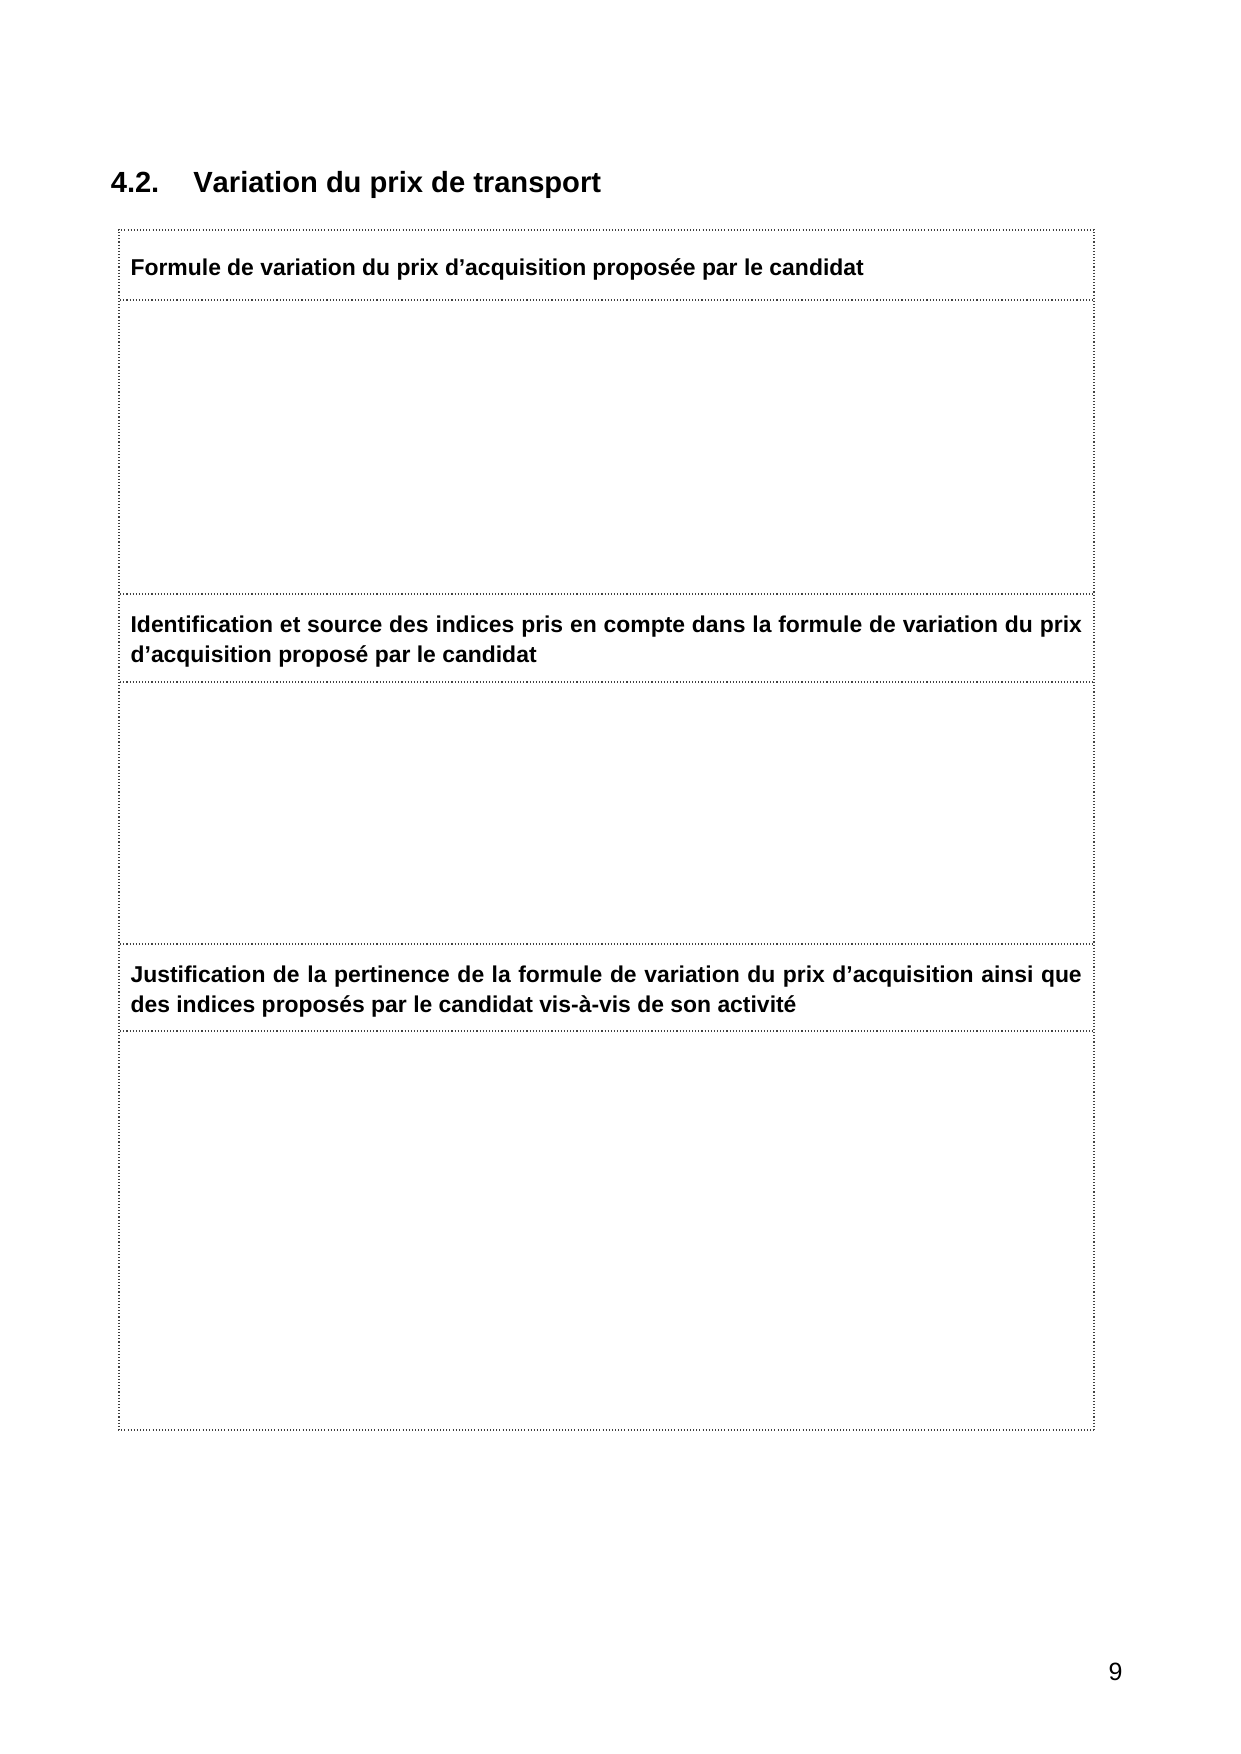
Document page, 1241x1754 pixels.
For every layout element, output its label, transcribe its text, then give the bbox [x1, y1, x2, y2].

text Variation du prix de transport [111, 165, 1122, 199]
table_cell Justification de la pertinence de la formule de variation du prix d’acquisition ainsi que des indices proposés par le candidat vis-à-vis de son activité [119, 943, 1094, 1030]
table_cell [119, 299, 1094, 593]
table_cell [119, 681, 1094, 943]
table_cell [119, 1030, 1094, 1428]
table_header Formule de variation du prix d’acquisition proposée par le candidat [119, 229, 1094, 299]
table_cell Identification et source des indices pris en compte dans la formule de variation du prix d’acquisition proposé par le candidat [119, 593, 1094, 681]
